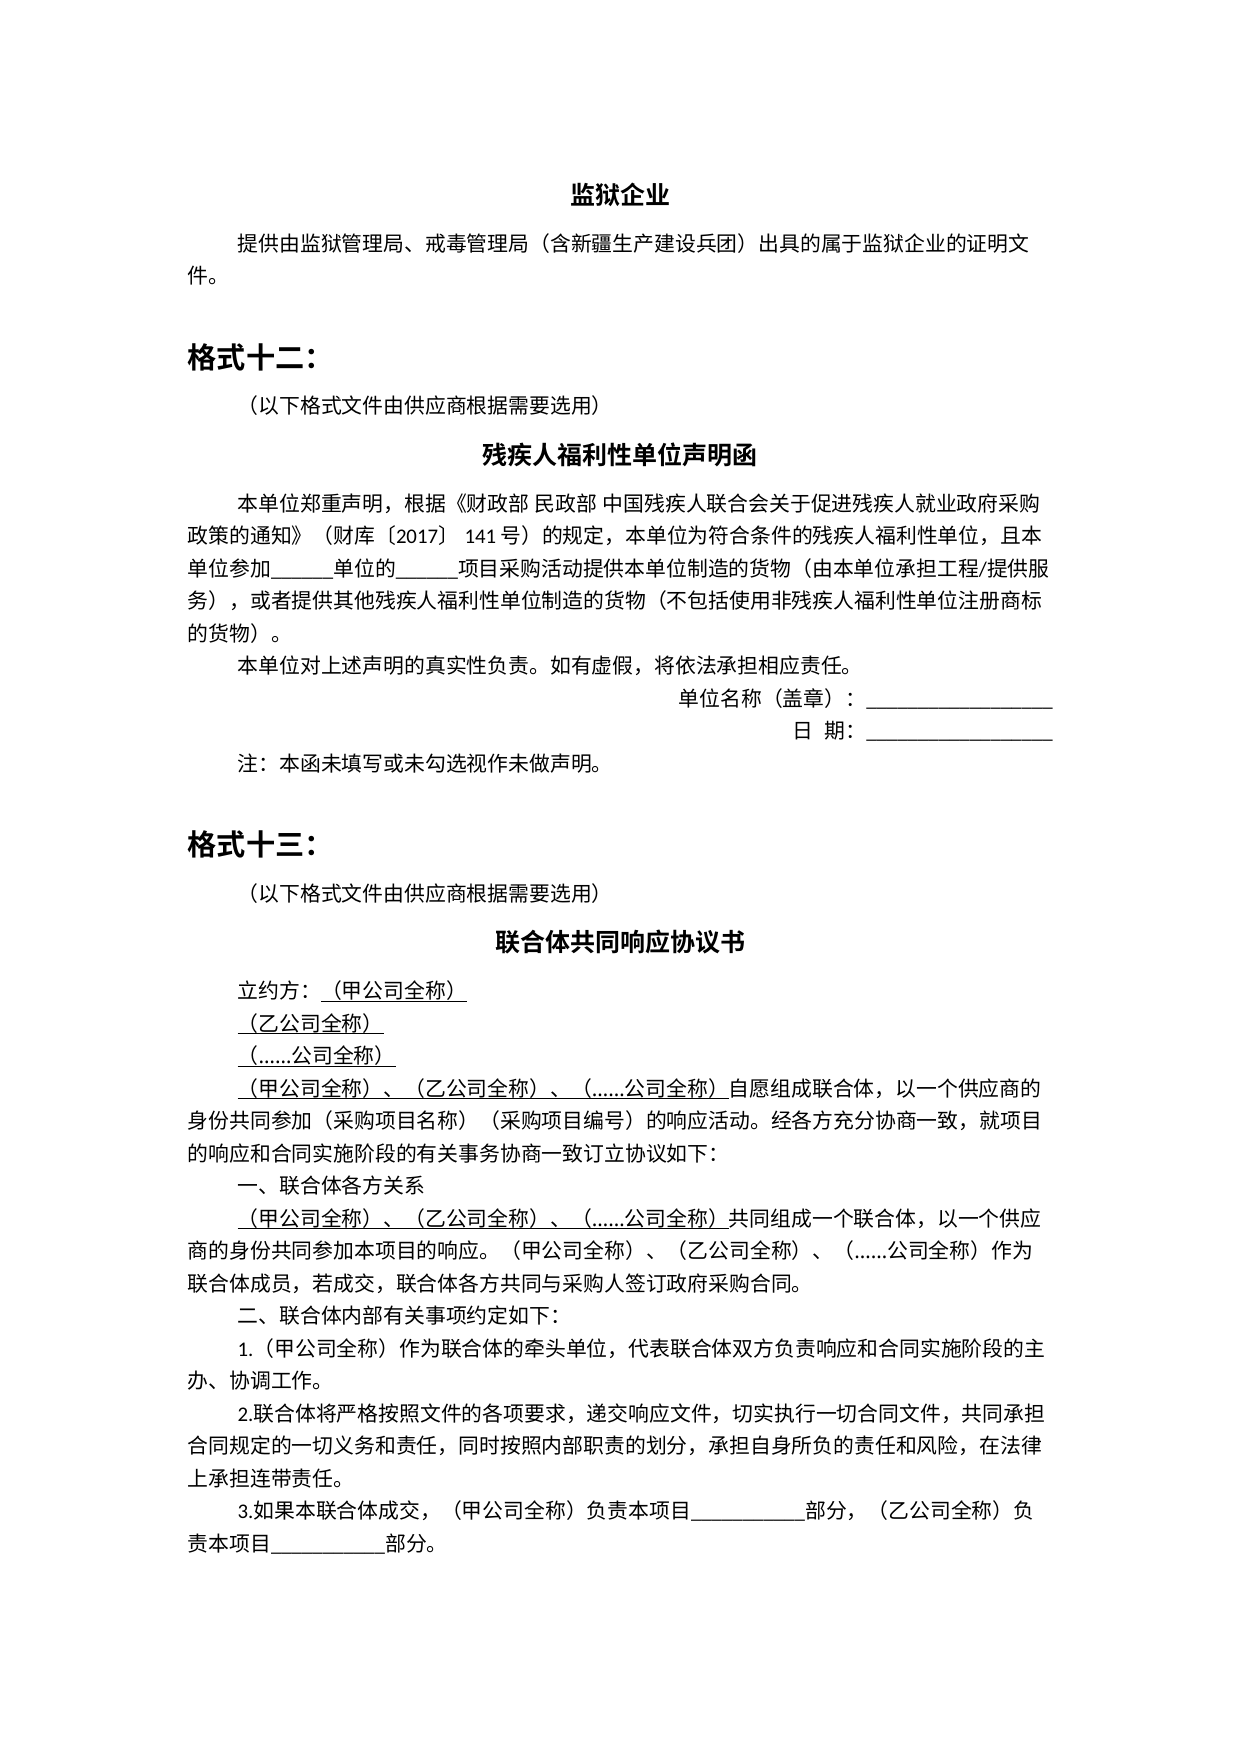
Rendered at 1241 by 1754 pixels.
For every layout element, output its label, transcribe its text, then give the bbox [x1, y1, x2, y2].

text 格式十二： [187, 324, 1053, 389]
text （以下格式文件由供应商根据需要选用） [187, 877, 1053, 909]
text 本单位郑重声明，根据《财政部 民政部 中国残疾人联合会关于促进残疾人就业政府采购政策的通知》（财库〔2017〕 141号）的规定，本单位为符合条件的残疾人福利性单位，且本单位参加______单位的______项目采购活动提供本单位制造的货物（由本单位承担工程/提供服务），或者提供其他残疾人福利性单位制造的货物（不包括使用非残疾人福利性单位注册商标的货物）。 [187, 487, 1053, 649]
text 3.如果本联合体成交，（甲公司全称）负责本项目___________部分，（乙公司全称）负责本项目___________部分。 [187, 1494, 1053, 1559]
text 监狱企业 [187, 162, 1053, 227]
text 格式十三： [187, 812, 1053, 877]
text （甲公司全称）、（乙公司全称）、（……公司全称）自愿组成联合体，以一个供应商的身份共同参加（采购项目名称）（采购项目编号）的响应活动。经各方充分协商一致，就项目的响应和合同实施阶段的有关事务协商一致订立协议如下： [187, 1072, 1053, 1169]
text 1.（甲公司全称）作为联合体的牵头单位，代表联合体双方负责响应和合同实施阶段的主办、协调工作。 [187, 1332, 1053, 1397]
text 单位名称（盖章）：__________________ [187, 682, 1053, 714]
text 一、联合体各方关系 [187, 1169, 1053, 1202]
text 联合体共同响应协议书 [187, 909, 1053, 974]
text 本单位对上述声明的真实性负责。如有虚假，将依法承担相应责任。 [187, 649, 1053, 682]
text 残疾人福利性单位声明函 [187, 422, 1053, 487]
text （……公司全称） [187, 1039, 1053, 1072]
text 注：本函未填写或未勾选视作未做声明。 [187, 747, 1053, 779]
text （乙公司全称） [187, 1007, 1053, 1039]
text 日 期：__________________ [187, 714, 1053, 747]
text 2.联合体将严格按照文件的各项要求，递交响应文件，切实执行一切合同文件，共同承担合同规定的一切义务和责任，同时按照内部职责的划分，承担自身所负的责任和风险，在法律上承担连带责任。 [187, 1397, 1053, 1494]
text 提供由监狱管理局、戒毒管理局（含新疆生产建设兵团）出具的属于监狱企业的证明文件。 [187, 227, 1053, 292]
text （甲公司全称）、（乙公司全称）、（……公司全称）共同组成一个联合体，以一个供应商的身份共同参加本项目的响应。（甲公司全称）、（乙公司全称）、（……公司全称）作为联合体成员，若成交，联合体各方共同与采购人签订政府采购合同。 [187, 1202, 1053, 1299]
text 二、联合体内部有关事项约定如下： [187, 1299, 1053, 1332]
text （以下格式文件由供应商根据需要选用） [187, 389, 1053, 422]
text 立约方：（甲公司全称） [187, 974, 1053, 1007]
